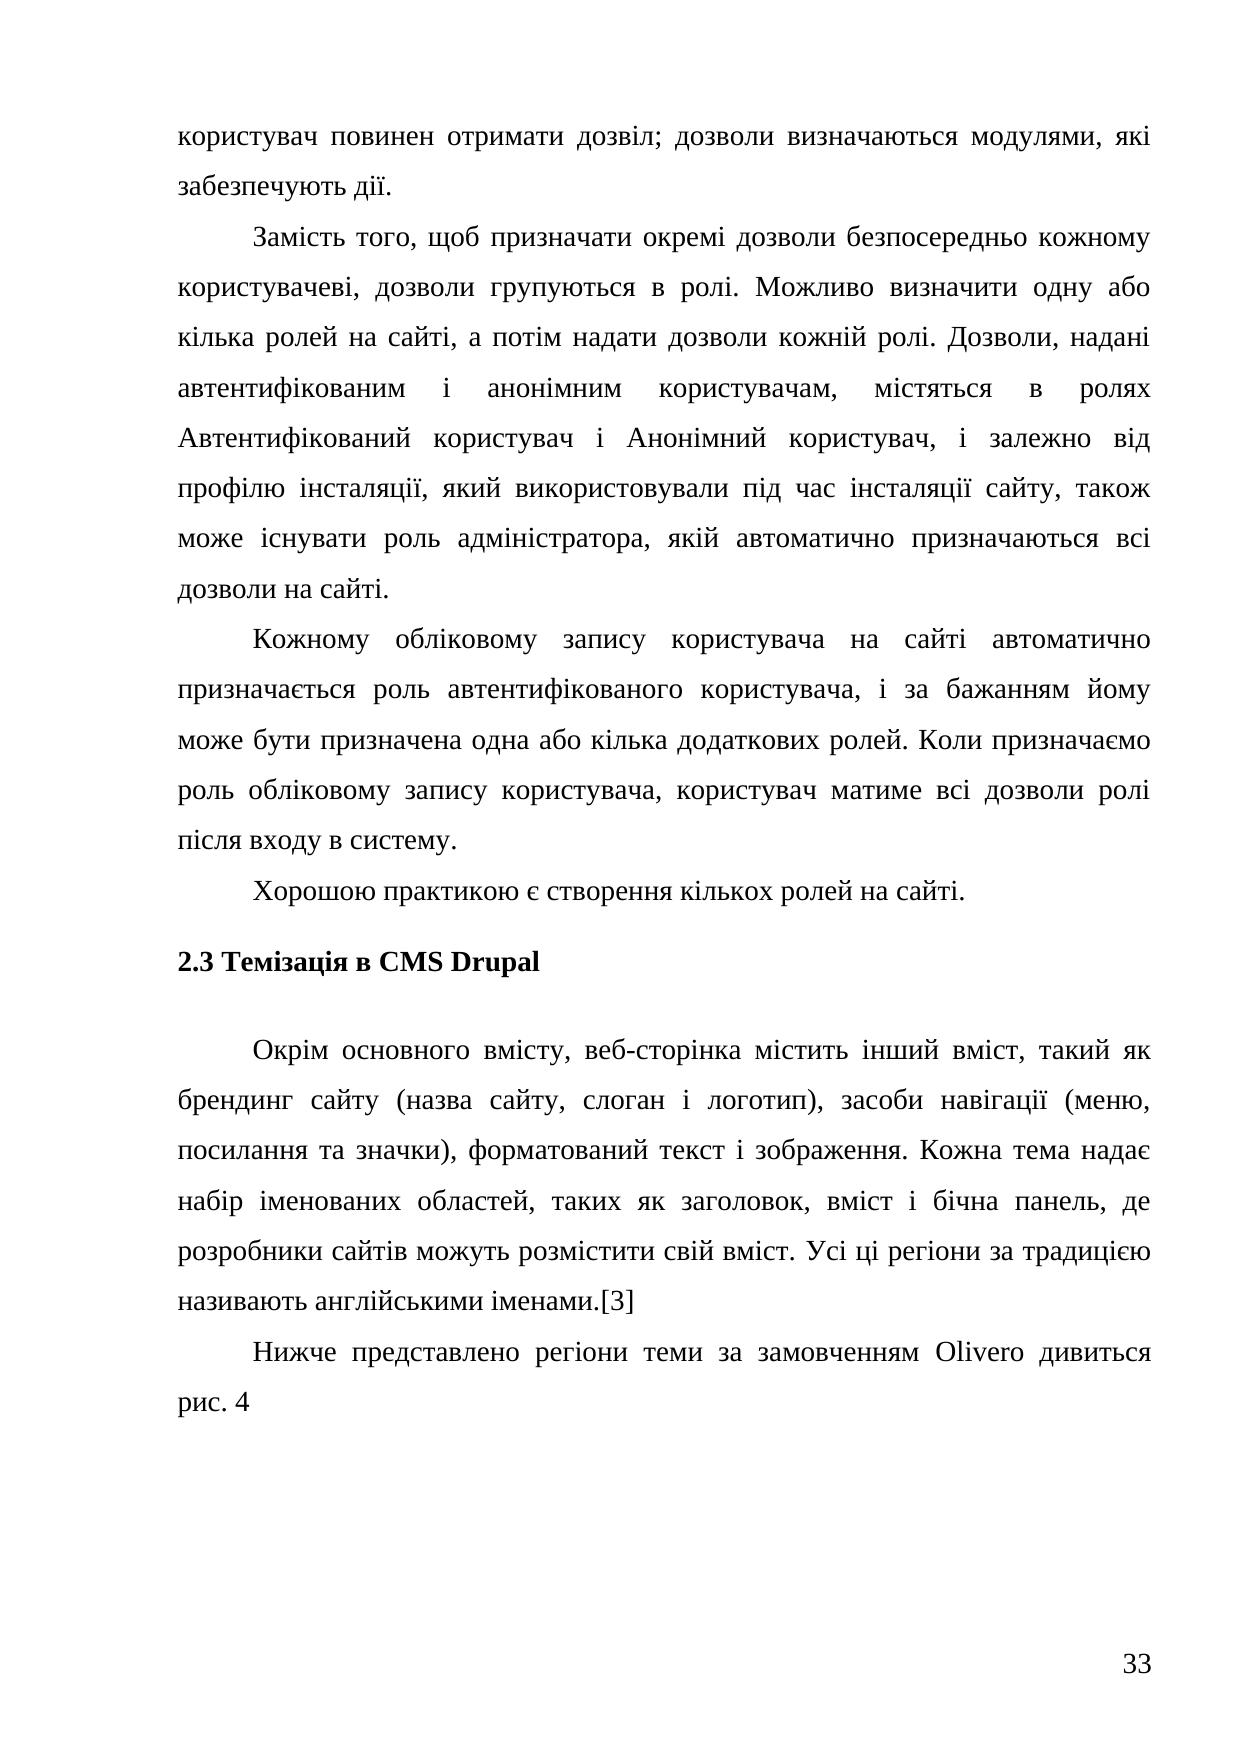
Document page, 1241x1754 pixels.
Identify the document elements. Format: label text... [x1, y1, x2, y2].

text Кожному обліковому запису користувача на сайті автоматично призначається роль автентифікованого користувача, і за бажанням йому може бути призначена одна або кілька додаткових ролей. Коли призначаємо роль обліковому запису користувача, користувач матиме всі дозволи ролі після входу в систему. [177, 621, 1152, 856]
text Окрім основного вмісту, веб-сторінка містить інший вміст, такий як брендинг сайту (назва сайту, слоган і логотип), засоби навігації (меню, посилання та значки), форматований текст і зображення. Кожна тема надає набір іменованих областей, таких як заголовок, вміст і бічна панель, де розробники сайтів можуть розмістити свій вміст. Усі ці регіони за традицією називають англійськими іменами.[3] [177, 1032, 1152, 1317]
text Нижче представлено регіони теми за замовченням Olivero дивиться рис. 4 [177, 1334, 1152, 1417]
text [177, 118, 1152, 202]
text Замість того, щоб призначати окремі дозволи безпосередньо кожному користувачеві, дозволи групуються в ролі. Можливо визначити одну або кілька ролей на сайті, а потім надати дозволи кожній ролі. Дозволи, надані автентифікованим і анонімним користувачам, містяться в ролях Автентифікований користувач і Анонімний користувач, і залежно від профілю інсталяції, який використовували під час інсталяції сайту, також може існувати роль адміністратора, якій автоматично призначаються всі дозволи на сайті. [177, 219, 1152, 604]
text Хорошою практикою є створення кількох ролей на сайті. [177, 873, 1152, 906]
subtitle 2.3 Темізація в CMS Drupal [177, 944, 1152, 977]
